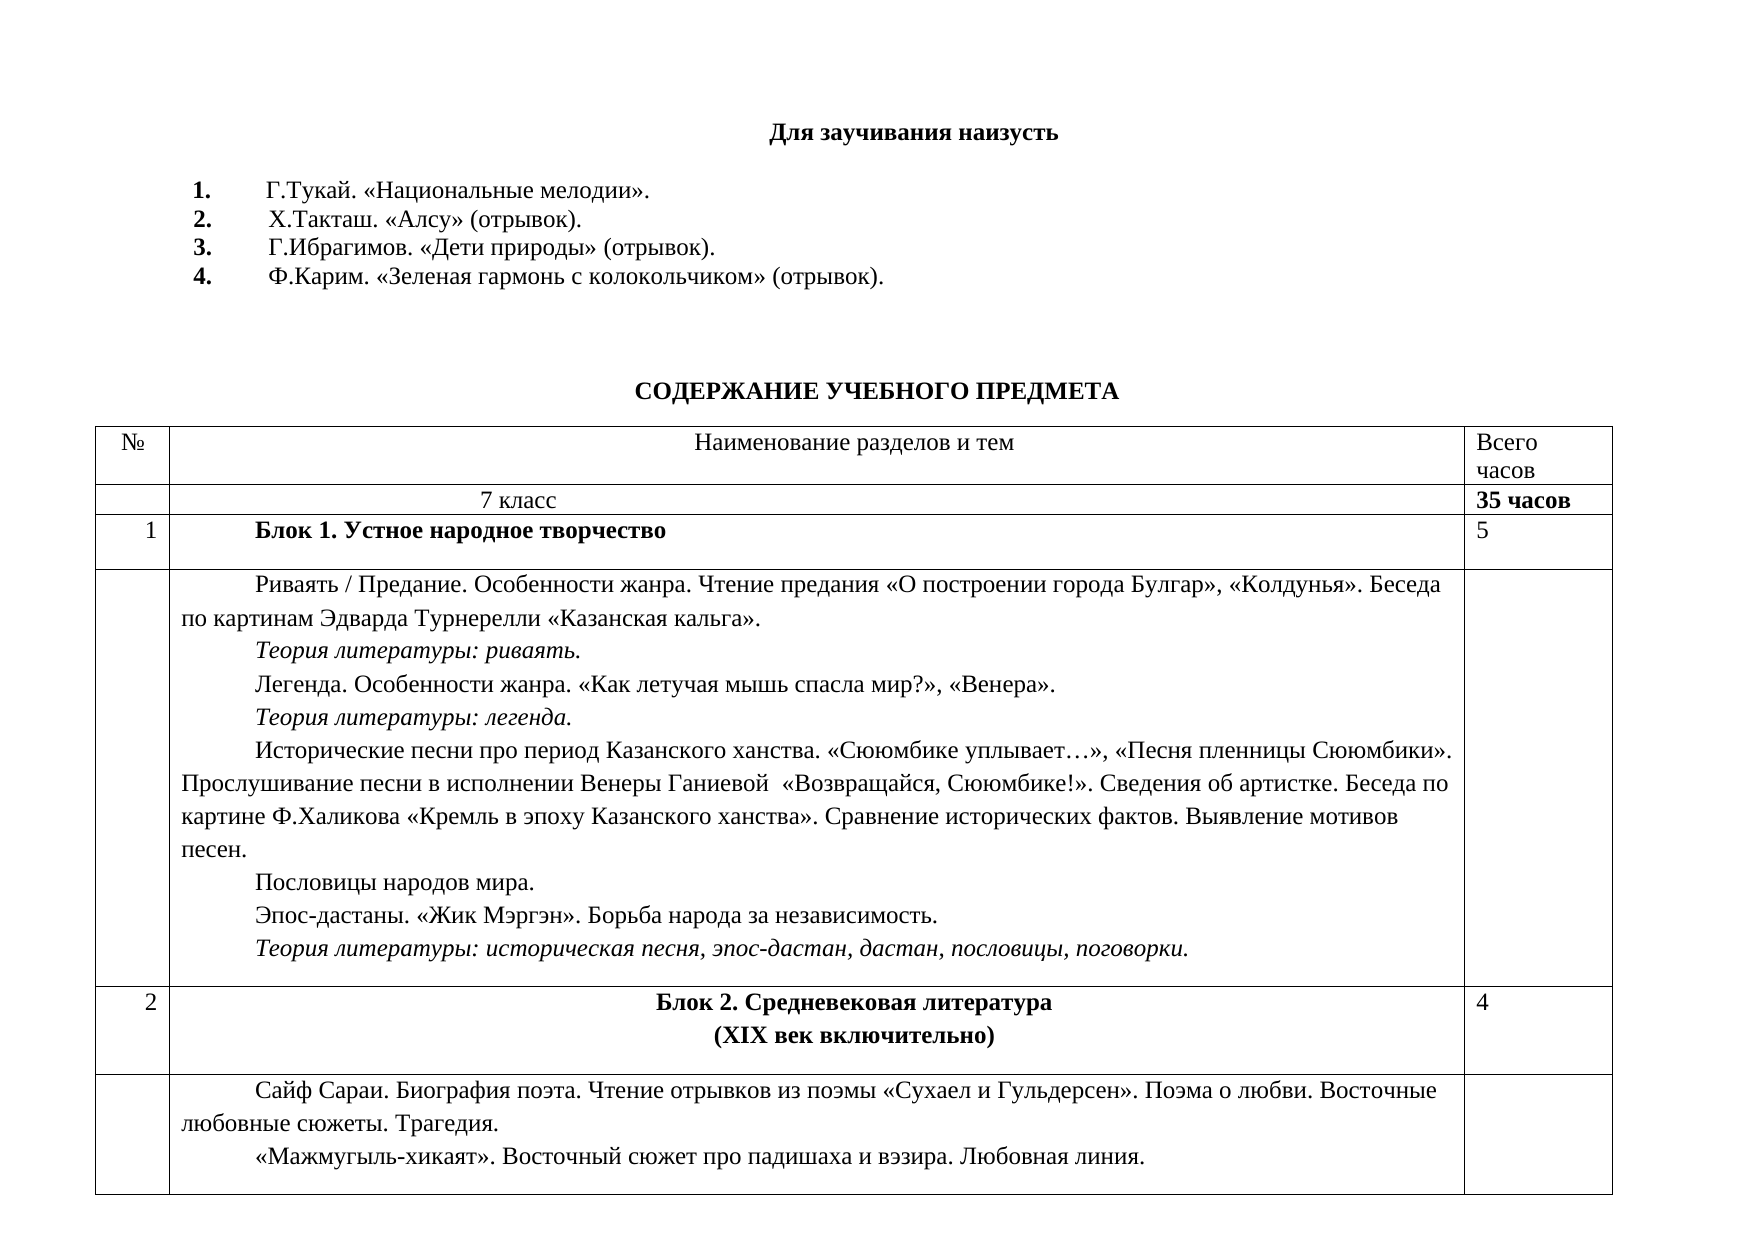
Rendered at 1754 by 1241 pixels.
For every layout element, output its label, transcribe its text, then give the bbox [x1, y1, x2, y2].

table_cell 4 [1465, 987, 1612, 1074]
list Г.Тукай. «Национальные мелодии». [118, 175, 1636, 204]
text 3. Г.Ибрагимов. «Дети природы» (отрывок). [118, 232, 1636, 261]
text 4. Ф.Карим. «Зеленая гармонь с колокольчиком» (отрывок). [118, 261, 1636, 290]
table_cell Блок 2. Средневековая литература (XIX век включительно) [170, 987, 1464, 1074]
table_cell 5 [1465, 515, 1612, 568]
table_cell [96, 987, 169, 1074]
table_cell [96, 515, 169, 568]
table_cell [96, 570, 169, 986]
table_cell [1465, 1075, 1612, 1194]
text Для заучивания наизусть [118, 117, 1636, 146]
table_header Наименование разделов и тем [170, 427, 1464, 484]
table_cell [170, 1075, 1464, 1194]
table_cell 35 часов [1465, 485, 1612, 514]
table_cell 7 класс [170, 485, 1464, 514]
table_cell Блок 1. Устное народное творчество [170, 515, 1464, 568]
text 2. Х.Такташ. «Алсу» (отрывок). [118, 204, 1636, 232]
table_cell [96, 485, 169, 514]
table_header № [96, 427, 169, 484]
table_cell [96, 1075, 169, 1194]
table_cell [1465, 570, 1612, 986]
table_header Всего часов [1465, 427, 1612, 484]
table_cell Риваять / Предание. Особенности жанра. Чтение предания «О построении города Булгар», «Колдунья». Беседа по картинам Эдварда Турнерелли «Казанская кальга». Теория литературы: риваять. Легенда. Особенности жанра. «Как летучая мышь спасла мир?», «Венера». Теория литературы: легенда. Исторические песни про период Казанского ханства. «Сююмбике уплывает…», «Песня пленницы Сююмбики». Прослушивание песни в исполнении Венеры Ганиевой «Возвращайся, Сююмбике!». Сведения об артистке. Беседа по картине Ф.Халикова «Кремль в эпоху Казанского ханства». Сравнение исторических фактов. Выявление мотивов песен. Пословицы народов мира. Эпос-дастаны. «Жик Мэргэн». Борьба народа за независимость. Теория литературы: историческая песня, эпос-дастан, дастан, пословицы, поговорки. [170, 570, 1464, 986]
text СОДЕРЖАНИЕ УЧЕБНОГО ПРЕДМЕТА [118, 376, 1636, 405]
